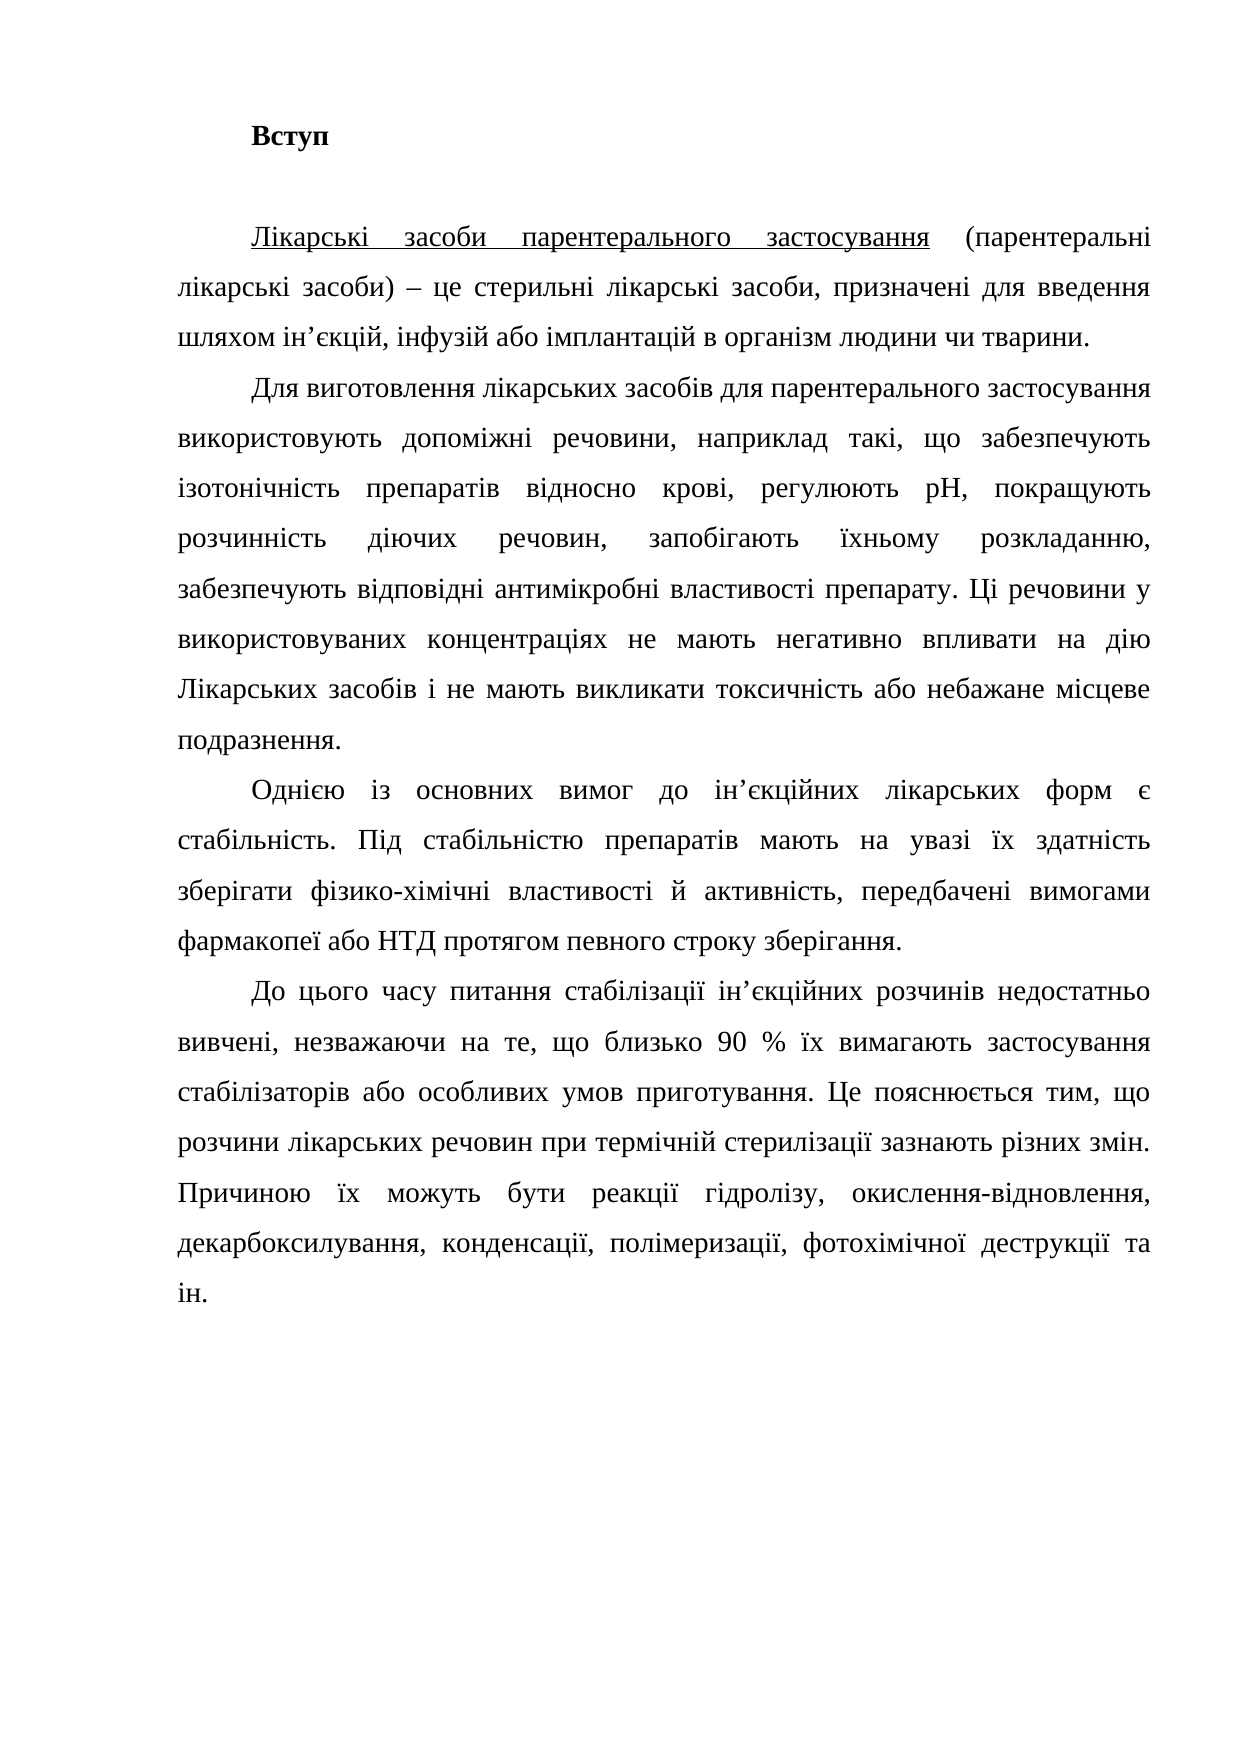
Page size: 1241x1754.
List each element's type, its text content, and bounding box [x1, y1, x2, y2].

text До цього часу питання стабілізації ін’єкційних розчинів недостатньо вивчені, незважаючи на те, що близько 90 % їх вимагають застосування стабілізаторів або особливих умов приготування. Це пояснюється тим, що розчини лікарських речовин при термічній стерилізації зазнають різних змін. Причиною їх можуть бути реакції гідролізу, окислення-відновлення, декарбоксилування, конденсації, полімеризації, фотохімічної деструкції та ін. [177, 973, 1152, 1309]
text Для виготовлення лікарських засобів для парентерального застосування використовують допоміжні речовини, наприклад такі, що забезпечують ізотонічність препаратів відносно крові, регулюють рН, покращують розчинність діючих речовин, запобігають їхньому розкладанню, забезпечують відповідні антимікробні властивості препарату. Ці речовини у використовуваних концентраціях не мають негативно впливати на дію Лікарських засобів і не мають викликати токсичність або небажане місцеве подразнення. [177, 370, 1152, 755]
text Вступ [177, 118, 1152, 152]
text Лікарські засоби парентерального застосування (парентеральні лікарські засоби) – це стерильні лікарські засоби, призначені для введення шляхом ін’єкцій, інфузій або імплантацій в організм людини чи тварини. [177, 219, 1152, 353]
text Однією із основних вимог до ін’єкційних лікарських форм є стабільність. Під стабільністю препаратів мають на увазі їх здатність зберігати фізико-хімічні властивості й активність, передбачені вимогами фармакопеї або НТД протягом певного строку зберігання. [177, 772, 1152, 957]
